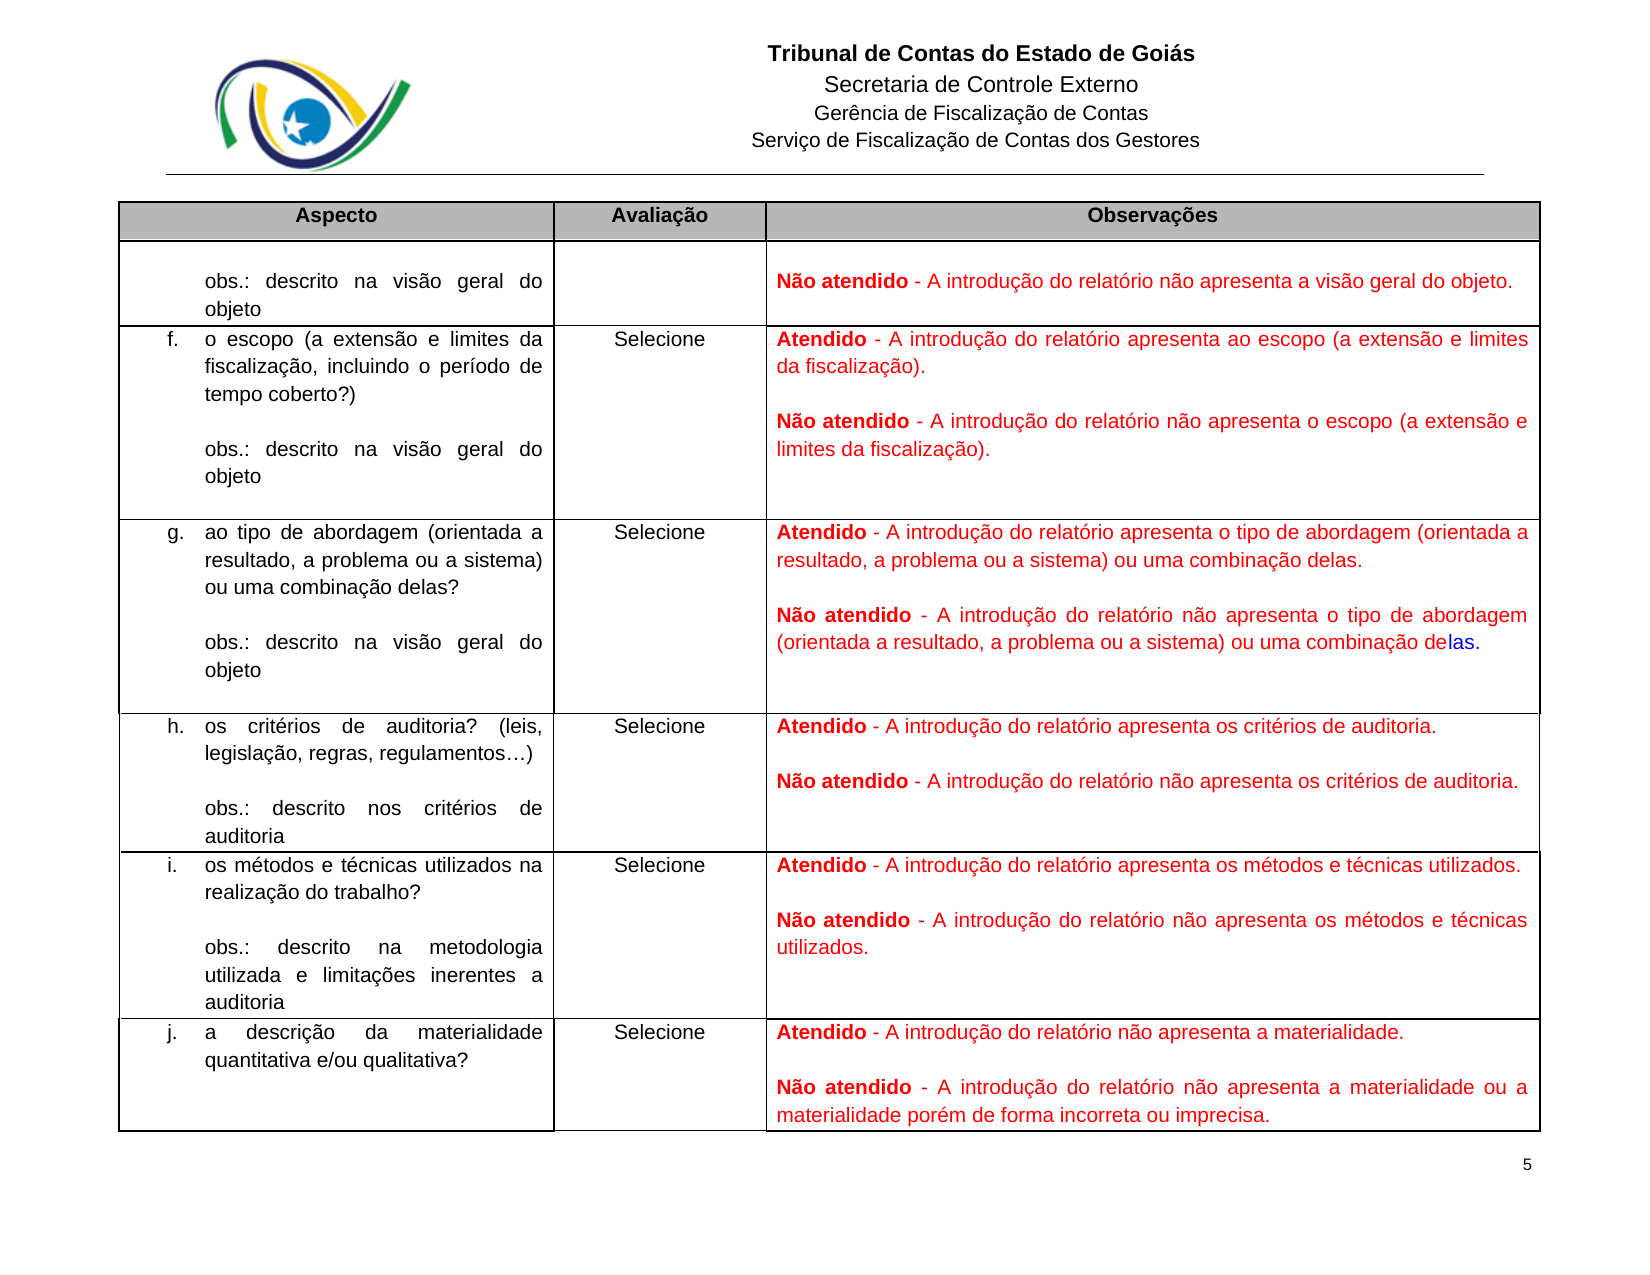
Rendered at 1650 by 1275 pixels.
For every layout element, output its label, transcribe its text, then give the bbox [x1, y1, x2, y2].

table_header Observações [767, 203, 1539, 239]
table_header Avaliação [555, 203, 765, 239]
table_cell [555, 242, 766, 324]
table_cell [554, 714, 766, 851]
table_cell os métodos e técnicas utilizados na realização do trabalho? obs.: descrito na metodologia utilizada e limitações inerentes a auditoria [120, 852, 553, 1018]
table_cell Atendido - A introdução do relatório apresenta ao escopo (a extensão e limites da fiscalização). Não atendido - A introdução do relatório não apresenta o escopo (a extensão e limites da fiscalização). [767, 327, 1539, 519]
table_cell o escopo (a extensão e limites da fiscalização, incluindo o período de tempo coberto?) obs.: descrito na visão geral do objeto [120, 327, 553, 519]
table_cell ao tipo de abordagem (orientada a resultado, a problema ou a sistema) ou uma combinação delas? obs.: descrito na visão geral do objeto [120, 520, 553, 713]
table_cell Atendido - A introdução do relatório apresenta o tipo de abordagem (orientada a resultado, a problema ou a sistema) ou uma combinação delas. Não atendido - A introdução do relatório não apresenta o tipo de abordagem (orientada a resultado, a problema ou a sistema) ou uma combinação delas. [767, 520, 1539, 713]
table_cell [555, 520, 766, 713]
picture [207, 175, 417, 180]
table_header Aspecto [120, 203, 553, 239]
table_cell [555, 326, 766, 519]
table_cell Atendido - A introdução do relatório apresenta os métodos e técnicas utilizados. Não atendido - A introdução do relatório não apresenta os métodos e técnicas utilizados. [767, 851, 1539, 1018]
table_cell a descrição do objeto? obs.: descrito na visão geral do objeto [120, 242, 553, 324]
table_cell a descrição da materialidade quantitativa e/ou qualitativa? [120, 1019, 553, 1130]
table_cell [555, 1019, 766, 1130]
picture [207, 51, 417, 174]
table_cell Atendido - A introdução do relatório apresenta os critérios de auditoria. Não atendido - A introdução do relatório não apresenta os critérios de auditoria. [767, 713, 1539, 851]
table_cell os critérios de auditoria? (leis, legislação, regras, regulamentos…) obs.: descrito nos critérios de auditoria [120, 714, 553, 851]
table_cell [554, 853, 766, 1018]
